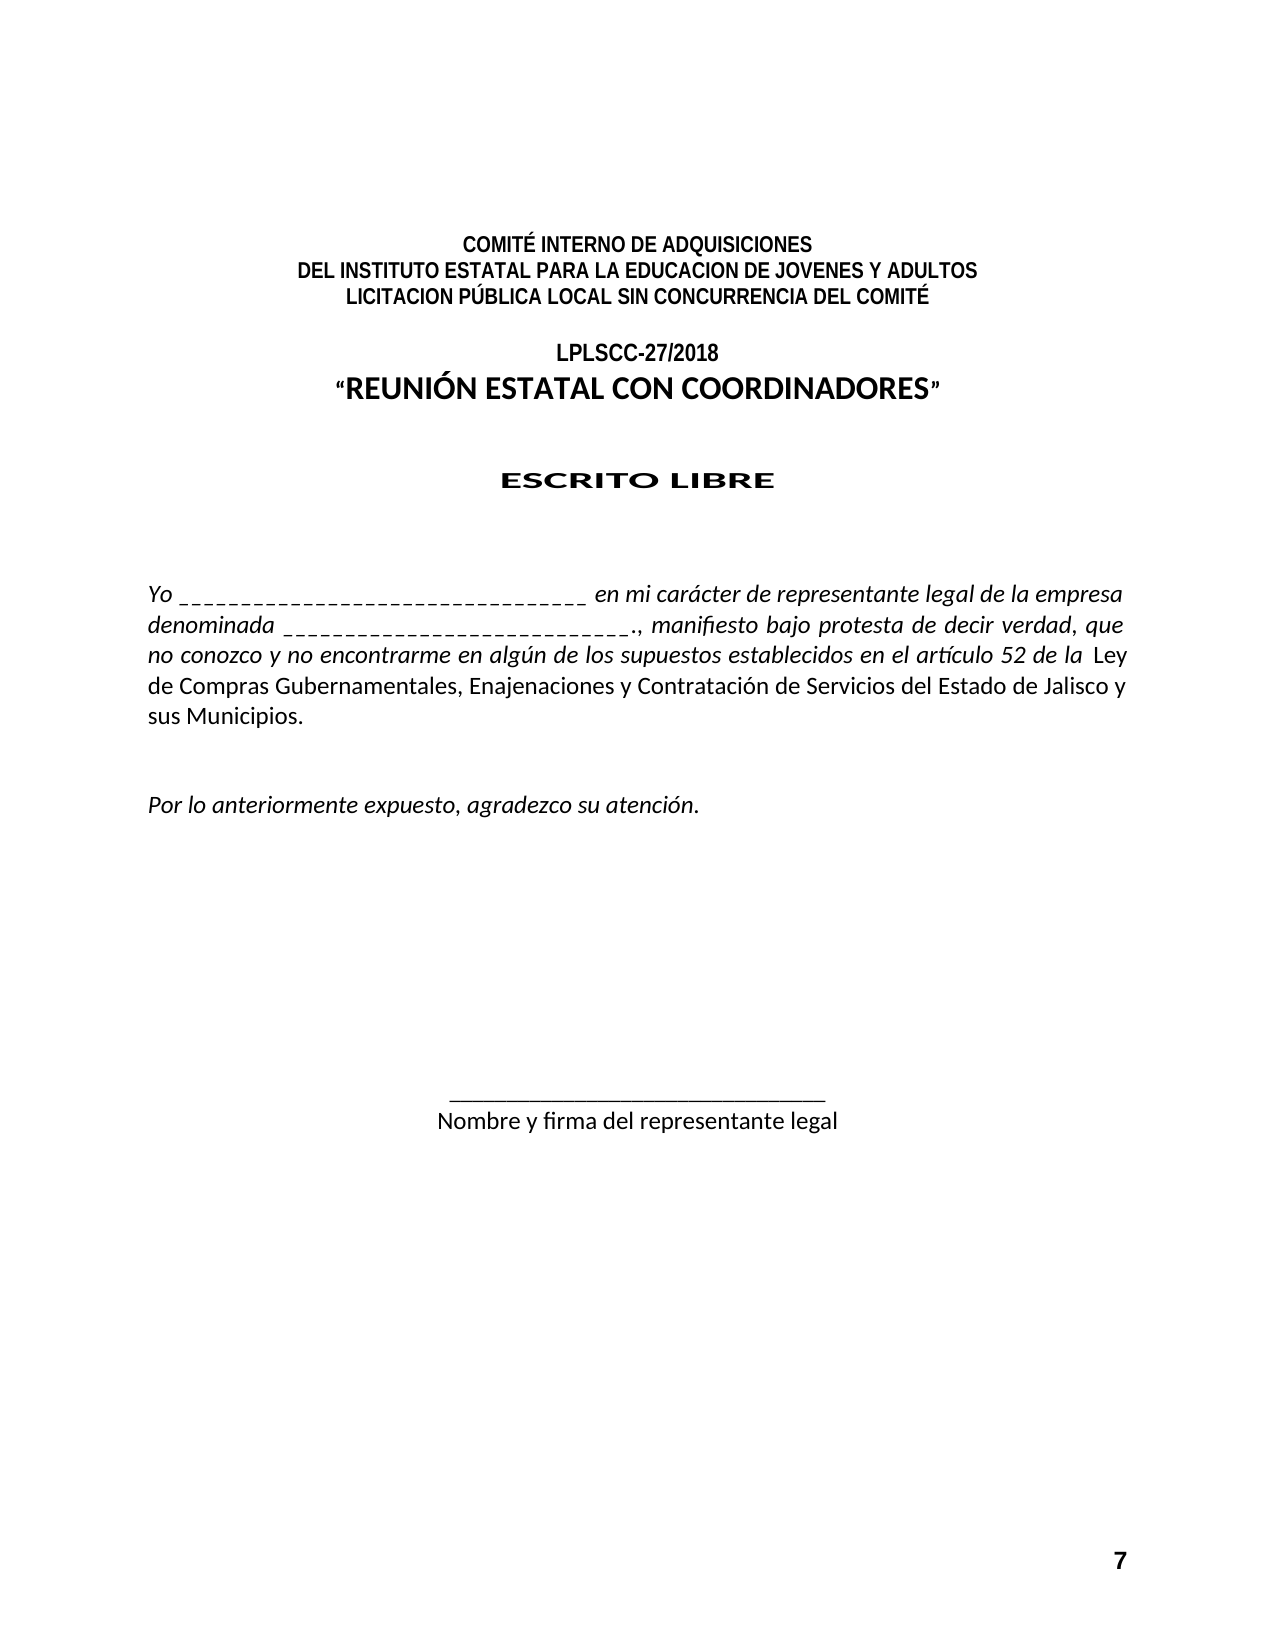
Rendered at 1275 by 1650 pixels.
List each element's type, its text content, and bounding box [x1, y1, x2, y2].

text LPLSCC-27/2018 [148, 338, 1127, 367]
text Yo _________________________________ en mi carácter de representante legal de la empresa denominada ____________________________., manifiesto bajo protesta de decir verdad, que no conozco y no encontrarme en algún de los supuestos establecidos en el artículo 52 de la Ley de Compras Gubernamentales, Enajenaciones y Contratación de Servicios del Estado de Jalisco y sus Municipios. [148, 578, 1127, 731]
text “REUNIÓN ESTATAL CON COORDINADORES” [148, 367, 1127, 408]
text DEL INSTITUTO ESTATAL PARA LA EDUCACION DE JOVENES Y ADULTOS [148, 257, 1127, 283]
text ESCRITO LIBRE [148, 466, 1127, 494]
text LICITACION PÚBLICA LOCAL SIN CONCURRENCIA DEL COMITÉ [148, 283, 1127, 309]
text COMITÉ INTERNO DE ADQUISICIONES [148, 230, 1127, 257]
text Por lo anteriormente expuesto, agradezco su atención. [148, 789, 1127, 820]
text _________________________________ [148, 1077, 1127, 1105]
text Nombre y firma del representante legal [148, 1105, 1127, 1136]
